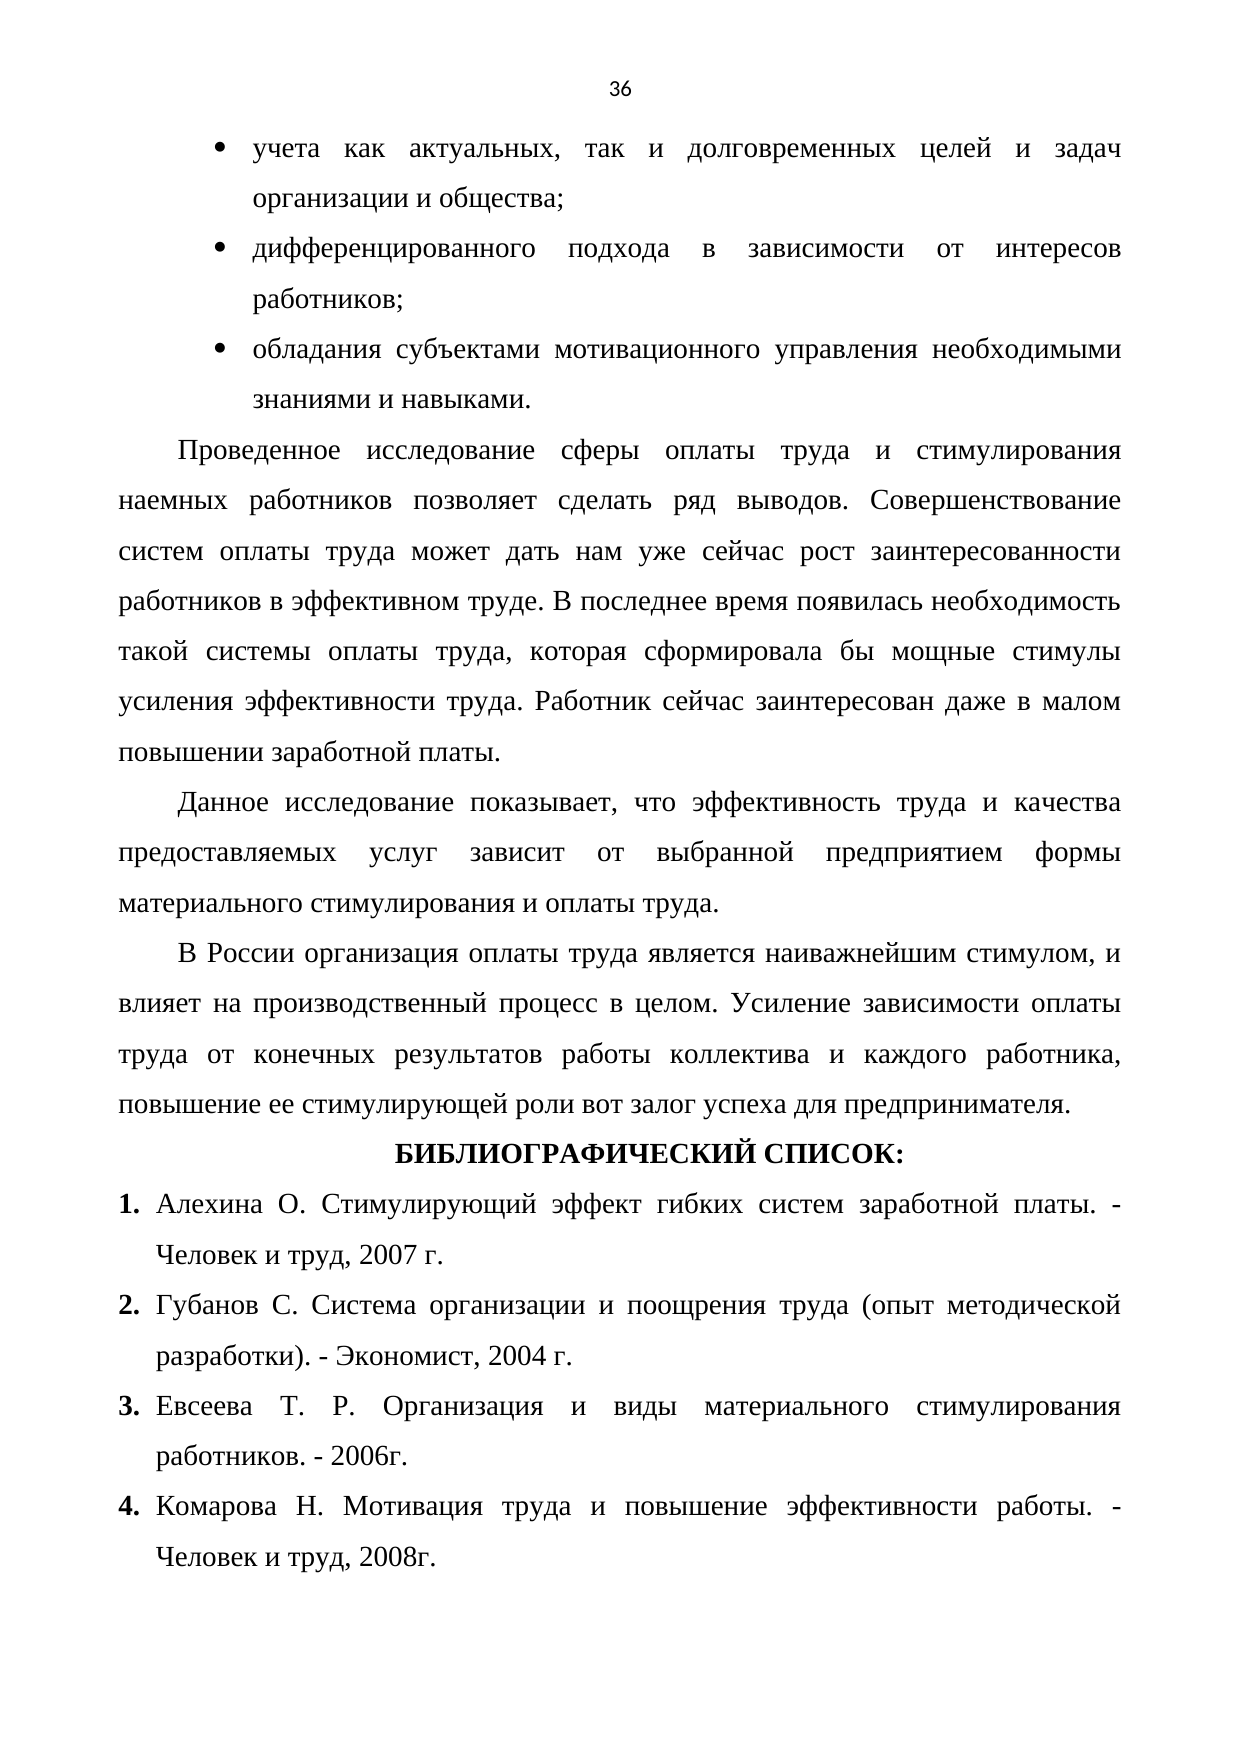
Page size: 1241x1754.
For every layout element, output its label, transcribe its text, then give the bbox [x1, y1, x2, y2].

list Алехина О. Стимулирующий эффект гибких систем заработной платы. - Человек и труд, 2007 г. [118, 1187, 1122, 1271]
text В России организация оплаты труда является наиважнейшим стимулом, и влияет на производственный процесс в целом. Усиление зависимости оплаты труда от конечных результатов работы коллектива и каждого работника, повышение ее стимулирующей роли вот залог успеха для предпринимателя. [118, 935, 1122, 1119]
list Комарова Н. Мотивация труда и повышение эффективности работы. - Человек и труд, 2008г. [118, 1488, 1122, 1572]
list обладания субъектами мотивационного управления необходимыми знаниями и навыками. [215, 331, 1122, 415]
list дифференцированного подхода в зависимости от интересов работников; [215, 231, 1122, 314]
text Проведенное исследование сферы оплаты труда и стимулирования наемных работников позволяет сделать ряд выводов. Совершенствование систем оплаты труда может дать нам уже сейчас рост заинтересованности работников в эффективном труде. В последнее время появилась необходимость такой системы оплаты труда, которая сформировала бы мощные стимулы усиления эффективности труда. Работник сейчас заинтересован даже в малом повышении заработной платы. [118, 432, 1122, 767]
list Губанов С. Система организации и поощрения труда (опыт методической разработки). - Экономист, 2004 г. [118, 1287, 1122, 1371]
list Евсеева Т. Р. Организация и виды материального стимулирования работников. - 2006г. [118, 1388, 1122, 1472]
text БИБЛИОГРАФИЧЕСКИЙ СПИСОК: [118, 1136, 1122, 1170]
list учета как актуальных, так и долговременных целей и задач организации и общества; [215, 130, 1122, 214]
text Данное исследование показывает, что эффективность труда и качества предоставляемых услуг зависит от выбранной предприятием формы материального стимулирования и оплаты труда. [118, 784, 1122, 918]
